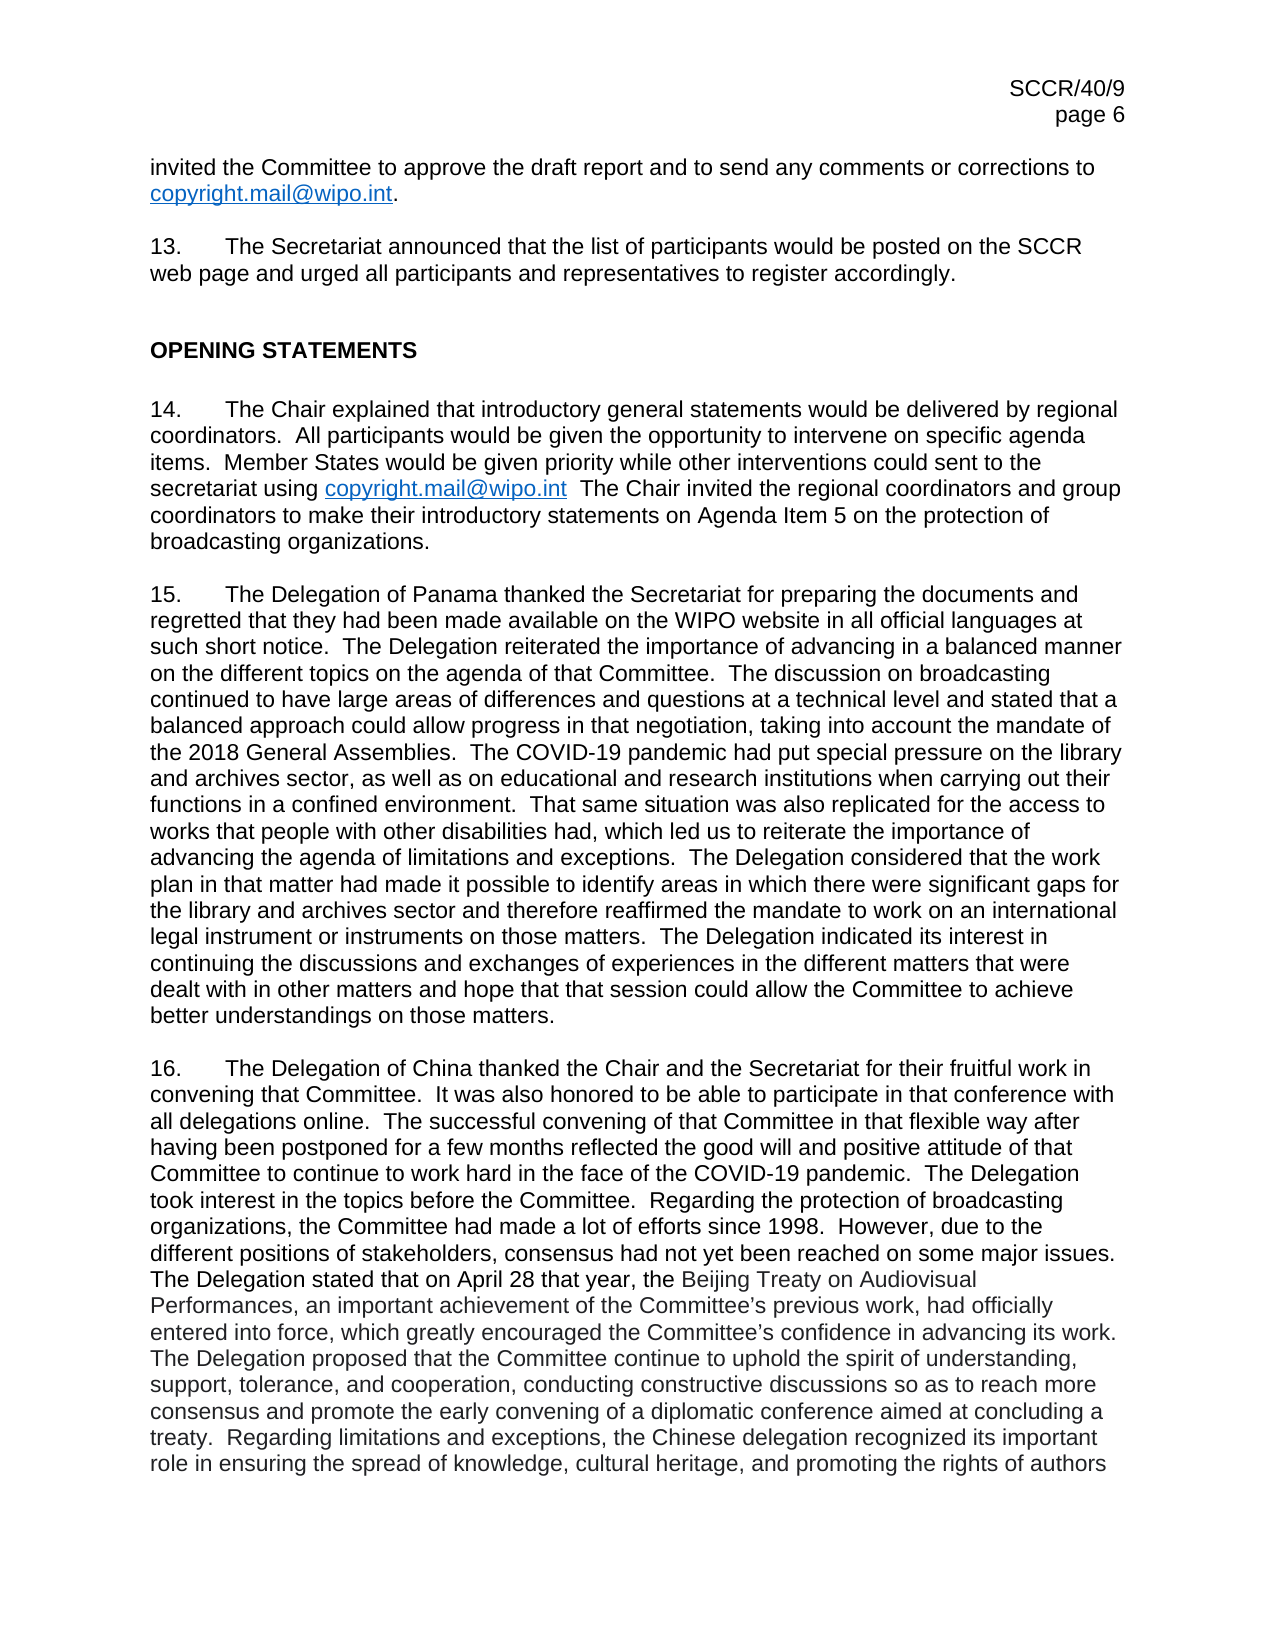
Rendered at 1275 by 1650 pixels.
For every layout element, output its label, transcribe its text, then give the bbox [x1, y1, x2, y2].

list The Delegation of Panama thanked the Secretariat for preparing the documents and regretted that they had been made available on the WIPO website in all official languages at such short notice. The Delegation reiterated the importance of advancing in a balanced manner on the different topics on the agenda of that Committee. The discussion on broadcasting continued to have large areas of differences and questions at a technical level and stated that a balanced approach could allow progress in that negotiation, taking into account the mandate of the 2018 General Assemblies. The COVID-19 pandemic had put special pressure on the library and archives sector, as well as on educational and research institutions when carrying out their functions in a confined environment. That same situation was also replicated for the access to works that people with other disabilities had, which led us to reiterate the importance of advancing the agenda of limitations and exceptions. The Delegation considered that the work plan in that matter had made it possible to identify areas in which there were significant gaps for the library and archives sector and therefore reaffirmed the mandate to work on an international legal instrument or instruments on those matters. The Delegation indicated its interest in continuing the discussions and exchanges of experiences in the different matters that were dealt with in other matters and hope that that session could allow the Committee to achieve better understandings on those matters. [150, 581, 1125, 1029]
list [150, 1055, 1125, 1477]
subtitle OPENING STATEMENTS [150, 337, 1125, 363]
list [150, 154, 1125, 207]
list The Secretariat announced that the list of participants would be posted on the SCCR web page and urged all participants and representatives to register accordingly. [150, 233, 1125, 286]
list The Chair explained that introductory general statements would be delivered by regional coordinators. All participants would be given the opportunity to intervene on specific agenda items. Member States would be given priority while other interventions could sent to the secretariat using copyright.mail@wipo.int The Chair invited the regional coordinators and group coordinators to make their introductory statements on Agenda Item 5 on the protection of broadcasting organizations. [150, 396, 1125, 554]
